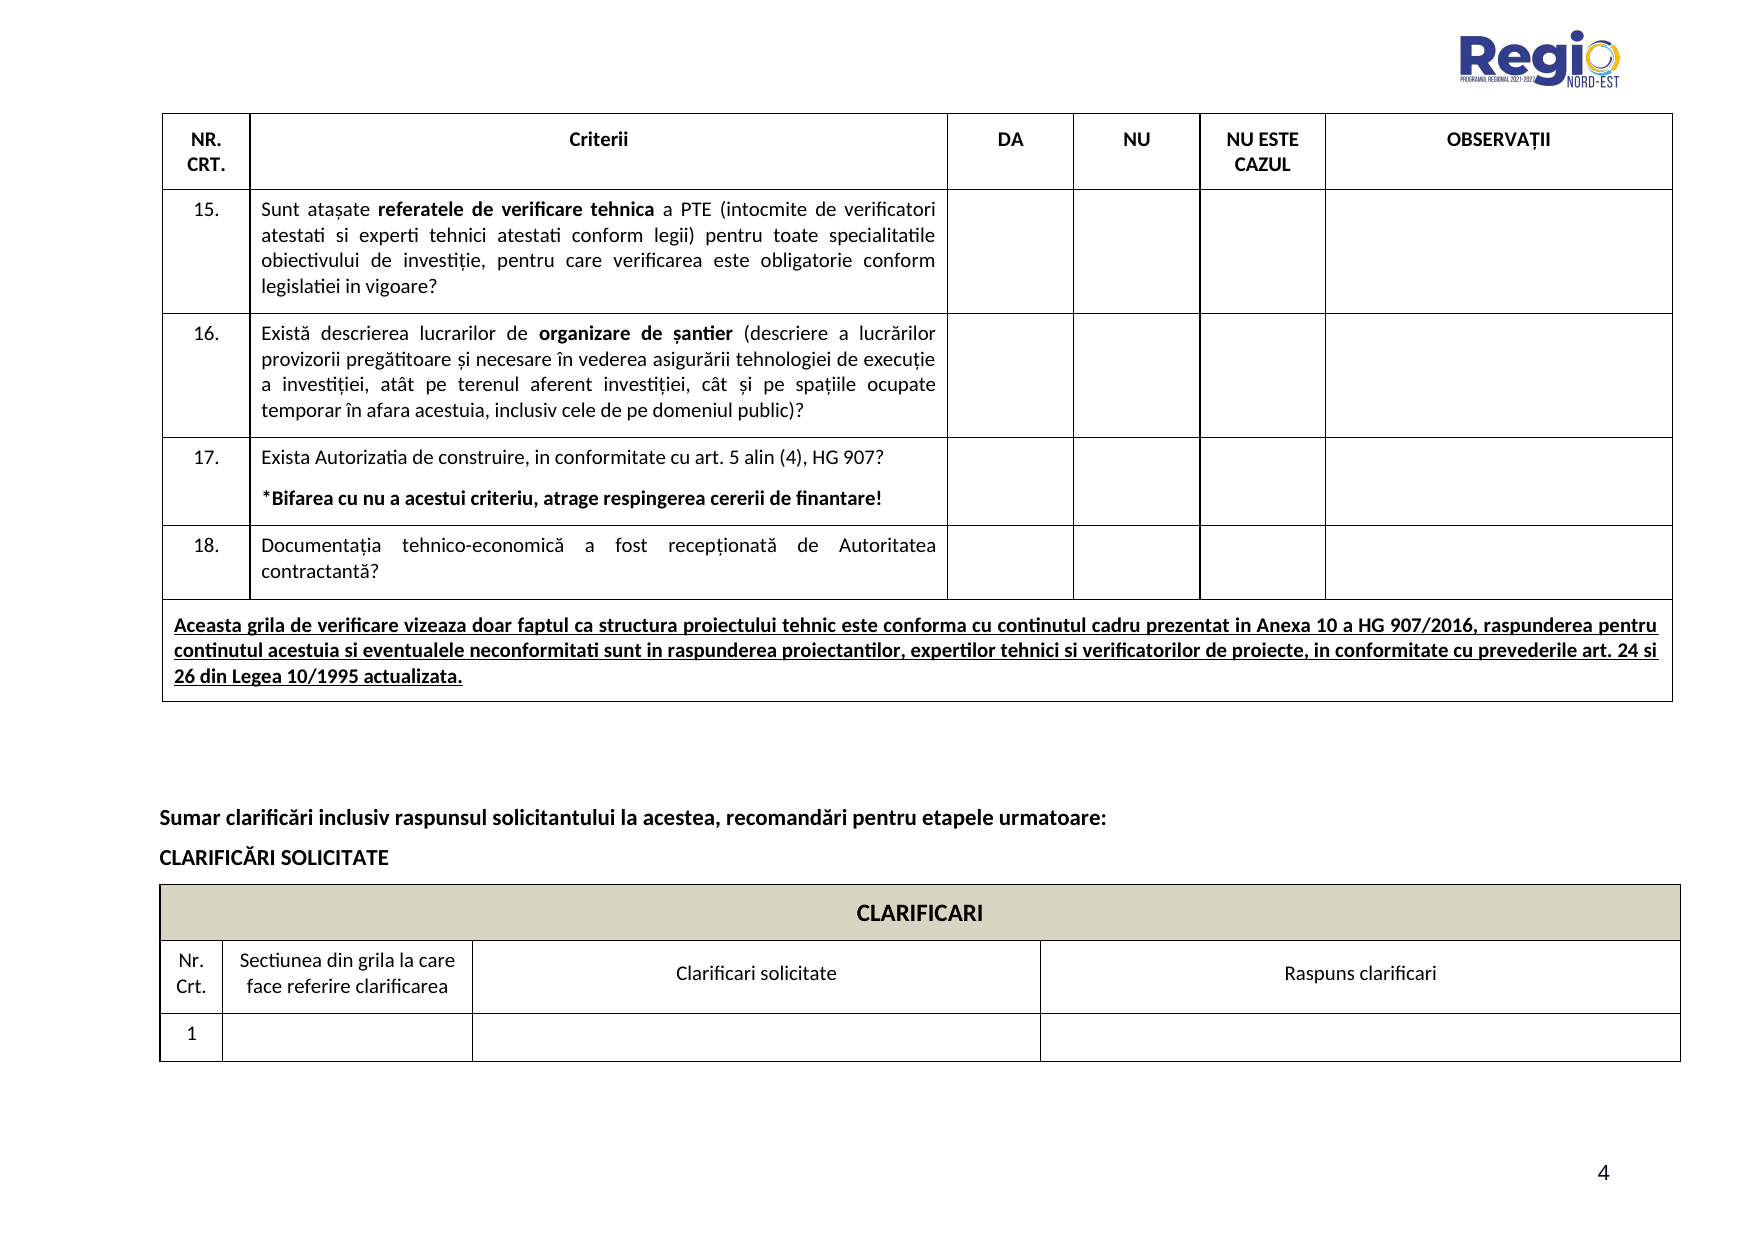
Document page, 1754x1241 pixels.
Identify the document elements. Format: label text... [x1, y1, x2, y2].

table_header Criterii [251, 114, 947, 189]
table_header OBSERVAŢII [1326, 114, 1672, 189]
table_cell Raspuns clarificari [1041, 941, 1680, 1013]
table_cell [1074, 190, 1199, 313]
table_cell 1 [161, 1014, 222, 1061]
table_cell Clarificari solicitate [473, 941, 1040, 1013]
table_header NR. CRT. [163, 114, 249, 189]
table_cell Documentația tehnico-economică a fost recepționată de Autoritatea contractantă? [251, 526, 947, 598]
table_cell [223, 1014, 472, 1061]
table_cell [1201, 438, 1325, 525]
table_cell 17. [163, 438, 249, 525]
table_cell [948, 314, 1073, 437]
table_cell [473, 1014, 1040, 1061]
table_cell [1326, 190, 1672, 313]
table_cell [1201, 190, 1325, 313]
picture [1457, 26, 1623, 91]
table_cell [1201, 314, 1325, 437]
table_cell [1201, 526, 1325, 598]
table_cell [1326, 438, 1672, 525]
table_header NU [1074, 114, 1199, 189]
table_cell Exista Autorizatia de construire, in conformitate cu art. 5 alin (4), HG 907? *Bifarea cu nu a acestui criteriu, atrage respingerea cererii de finantare! [251, 438, 947, 525]
table_cell [1041, 1014, 1680, 1061]
table_cell Sectiunea din grila la care face referire clarificarea [223, 941, 472, 1013]
table_cell 16. [163, 314, 249, 437]
table_cell [1326, 526, 1672, 598]
table_cell [948, 190, 1073, 313]
table_header NU ESTE CAZUL [1201, 114, 1325, 189]
table_cell Există descrierea lucrarilor de organizare de şantier (descriere a lucrărilor provizorii pregătitoare şi necesare în vederea asigurării tehnologiei de execuţie a investiţiei, atât pe terenul aferent investiţiei, cât şi pe spaţiile ocupate temporar în afara acestuia, inclusiv cele de pe domeniul public)? [251, 314, 947, 437]
table_cell 15. [163, 190, 249, 313]
table_cell [1074, 314, 1199, 437]
table_header DA [948, 114, 1073, 189]
text CLARIFICĂRI SOLICITATE [159, 843, 1609, 871]
table_cell Nr. Crt. [161, 941, 222, 1013]
table_cell [1326, 314, 1672, 437]
table_cell Aceasta grila de verificare vizeaza doar faptul ca structura proiectului tehnic este conforma cu continutul cadru prezentat in Anexa 10 a HG 907/2016, raspunderea pentru continutul acestuia si eventualele neconformitati sunt in raspunderea proiectantilor, expertilor tehnici si verificatorilor de proiecte, in conformitate cu prevederile art. 24 si 26 din Legea 10/1995 actualizata. [163, 600, 1672, 701]
table_header CLARIFICARI [161, 885, 1680, 940]
table_cell [948, 526, 1073, 598]
table_cell [948, 438, 1073, 525]
table_cell 18. [163, 526, 249, 598]
table_cell [1074, 438, 1199, 525]
title Sumar clarificări inclusiv raspunsul solicitantului la acestea, recomandări pentru etapele urmatoare: [159, 803, 1609, 831]
table_cell Sunt ataşate referatele de verificare tehnica a PTE [251, 190, 947, 313]
table_cell [1074, 526, 1199, 598]
